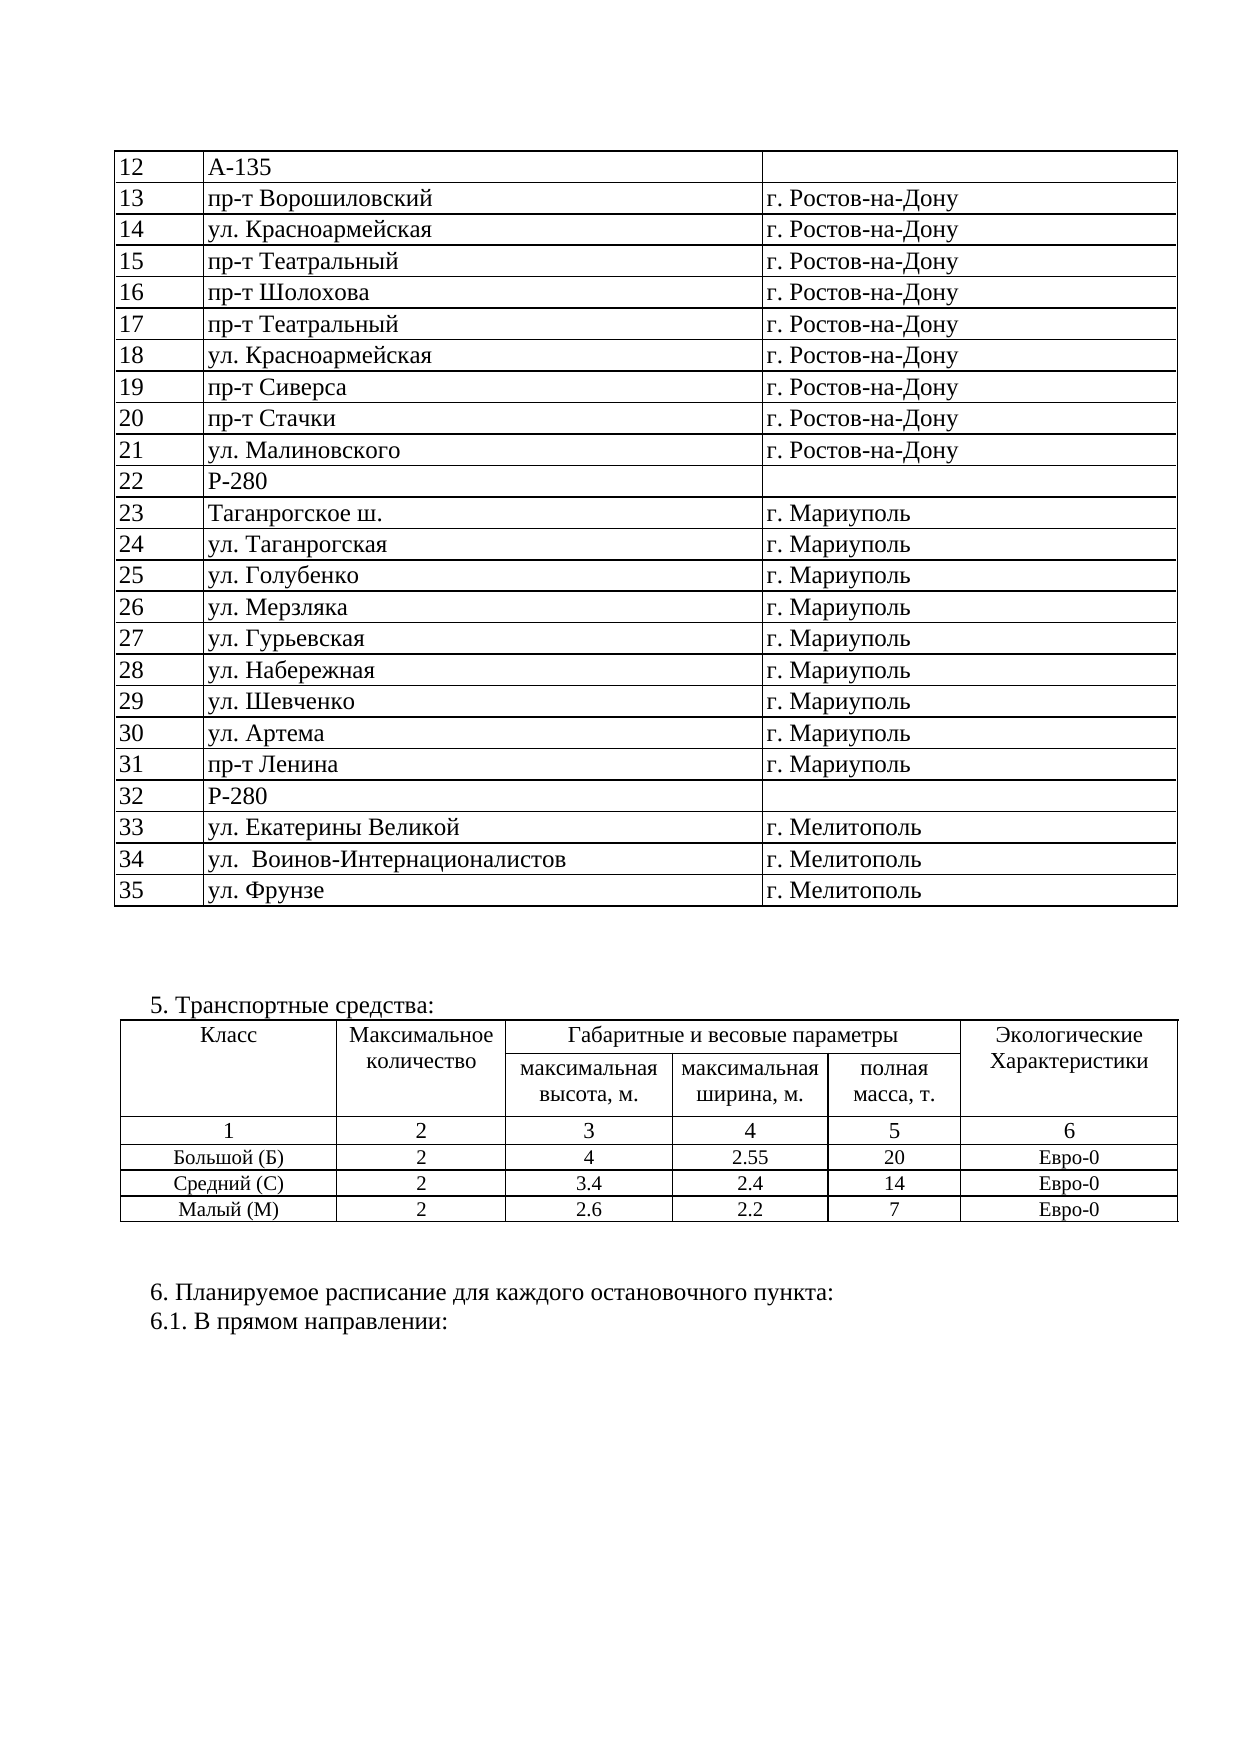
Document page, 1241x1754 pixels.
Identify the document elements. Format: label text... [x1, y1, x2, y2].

table_cell Р-280 [204, 466, 762, 496]
table_cell 28 [115, 654, 203, 685]
table_cell ул. Голубенко [204, 561, 762, 590]
table_cell ул. Артема [204, 718, 762, 748]
table_cell г. Ростов-на-Дону [763, 244, 1177, 276]
table_cell [763, 152, 1177, 181]
table_cell 32 [115, 780, 203, 811]
table_header Максимальное количество [337, 1021, 505, 1116]
table_cell 18 [115, 340, 203, 370]
table_cell ул. Гурьевская [204, 623, 762, 653]
table_cell 14 [829, 1171, 960, 1195]
table_cell 6 [961, 1117, 1177, 1144]
table_cell 27 [115, 623, 203, 653]
table_cell Евро-0 [961, 1171, 1177, 1195]
table_cell 29 [115, 686, 203, 716]
table_cell 2 [337, 1171, 505, 1195]
table_cell полная масса, т. [829, 1054, 960, 1116]
table_cell г. Мелитополь [763, 842, 1177, 873]
table_cell Большой (Б) [121, 1145, 336, 1169]
table_cell пр-т Театральный [204, 246, 762, 276]
table_cell 14 [115, 214, 203, 244]
table_header Габаритные и весовые параметры [506, 1021, 960, 1052]
table_cell 20 [115, 403, 203, 433]
table_cell г. Ростов-на-Дону [763, 276, 1177, 307]
table_cell г. Ростов-на-Дону [763, 402, 1177, 433]
table_cell г. Ростов-на-Дону [763, 339, 1177, 370]
table_cell Р-280 [204, 781, 762, 811]
table_cell пр-т Ленина [204, 749, 762, 779]
table_cell г. Ростов-на-Дону [763, 213, 1177, 244]
table_cell [763, 779, 1177, 811]
table_cell 4 [673, 1117, 827, 1144]
table_cell 3 [506, 1117, 672, 1144]
table_cell ул. Шевченко [204, 686, 762, 716]
table_cell максимальная ширина, м. [673, 1054, 827, 1116]
table_cell 15 [115, 245, 203, 276]
table_cell 16 [115, 277, 203, 307]
table_cell 2.4 [673, 1171, 827, 1195]
table_cell [763, 465, 1177, 496]
table_cell ул. Мерзляка [204, 592, 762, 622]
table_cell г. Мариуполь [763, 748, 1177, 779]
table_cell г. Мариуполь [763, 559, 1177, 590]
table_cell 1 [121, 1117, 336, 1144]
table_cell 26 [115, 591, 203, 622]
table_cell г. Ростов-на-Дону [763, 370, 1177, 402]
table_cell ул. Таганрогская [204, 529, 762, 559]
table_cell 2 [337, 1117, 505, 1144]
table_header Класс [121, 1021, 336, 1116]
table_cell 2.6 [506, 1197, 672, 1221]
table_cell ул. Фрунзе [204, 875, 762, 905]
table_cell ул. Набережная [204, 655, 762, 685]
table_cell г. Мариуполь [763, 622, 1177, 653]
table_cell ул. Екатерины Великой [204, 812, 762, 842]
table_cell 7 [829, 1197, 960, 1221]
table_cell Малый (М) [121, 1197, 336, 1221]
table_cell максимальная высота, м. [506, 1054, 672, 1116]
table_cell г. Ростов-на-Дону [763, 181, 1177, 213]
text 5. Транспортные средства: [150, 990, 1090, 1019]
table_cell г. Мариуполь [763, 590, 1177, 622]
table_cell 21 [115, 434, 203, 464]
table_cell г. Мариуполь [763, 528, 1177, 559]
table_cell г. Мариуполь [763, 653, 1177, 685]
table_cell 12 [115, 152, 203, 181]
table_cell г. Мариуполь [763, 685, 1177, 716]
table_cell 4 [506, 1145, 672, 1169]
table_cell 13 [115, 183, 203, 213]
table_cell ул. Малиновского [204, 435, 762, 464]
table_cell пр-т Ворошиловский [204, 183, 762, 213]
table_cell 24 [115, 529, 203, 559]
table_cell ул. Красноармейская [204, 215, 762, 244]
table_cell 2 [337, 1145, 505, 1169]
table_cell ул. Красноармейская [204, 340, 762, 370]
table_cell ул. Воинов-Интернационалистов [204, 844, 762, 873]
text 6. Планируемое расписание для каждого остановочного пункта: [150, 1277, 1090, 1306]
table_cell А-135 [204, 152, 762, 181]
table_cell 35 [115, 875, 203, 905]
table_cell 25 [115, 560, 203, 590]
table_cell 22 [115, 466, 203, 496]
table_cell 20 [829, 1145, 960, 1169]
table_cell 19 [115, 371, 203, 402]
table_cell Евро-0 [961, 1197, 1177, 1221]
table_cell г. Ростов-на-Дону [763, 307, 1177, 339]
table_cell 34 [115, 843, 203, 873]
table_cell пр-т Шолохова [204, 277, 762, 307]
table_cell Евро-0 [961, 1145, 1177, 1169]
table_cell 17 [115, 308, 203, 339]
table_cell Средний (С) [121, 1171, 336, 1195]
table_cell 31 [115, 749, 203, 779]
table_cell пр-т Стачки [204, 403, 762, 433]
text 6.1. В прямом направлении: [150, 1306, 1090, 1335]
table_cell пр-т Театральный [204, 309, 762, 339]
table_cell пр-т Сиверса [204, 372, 762, 402]
table_cell 2.55 [673, 1145, 827, 1169]
table_cell 5 [829, 1117, 960, 1144]
table_cell 33 [115, 812, 203, 842]
table_cell 23 [115, 497, 203, 527]
table_cell г. Мариуполь [763, 716, 1177, 748]
table_cell 3.4 [506, 1171, 672, 1195]
table_cell г. Мариуполь [763, 496, 1177, 527]
table_cell г. Мелитополь [763, 874, 1177, 905]
table_cell г. Мелитополь [763, 811, 1177, 842]
table_cell Таганрогское ш. [204, 498, 762, 527]
table_cell г. Ростов-на-Дону [763, 433, 1177, 464]
table_cell 30 [115, 717, 203, 748]
table_cell 2 [337, 1197, 505, 1221]
table_header Экологические Характеристики [961, 1021, 1177, 1116]
table_cell 2.2 [673, 1197, 827, 1221]
